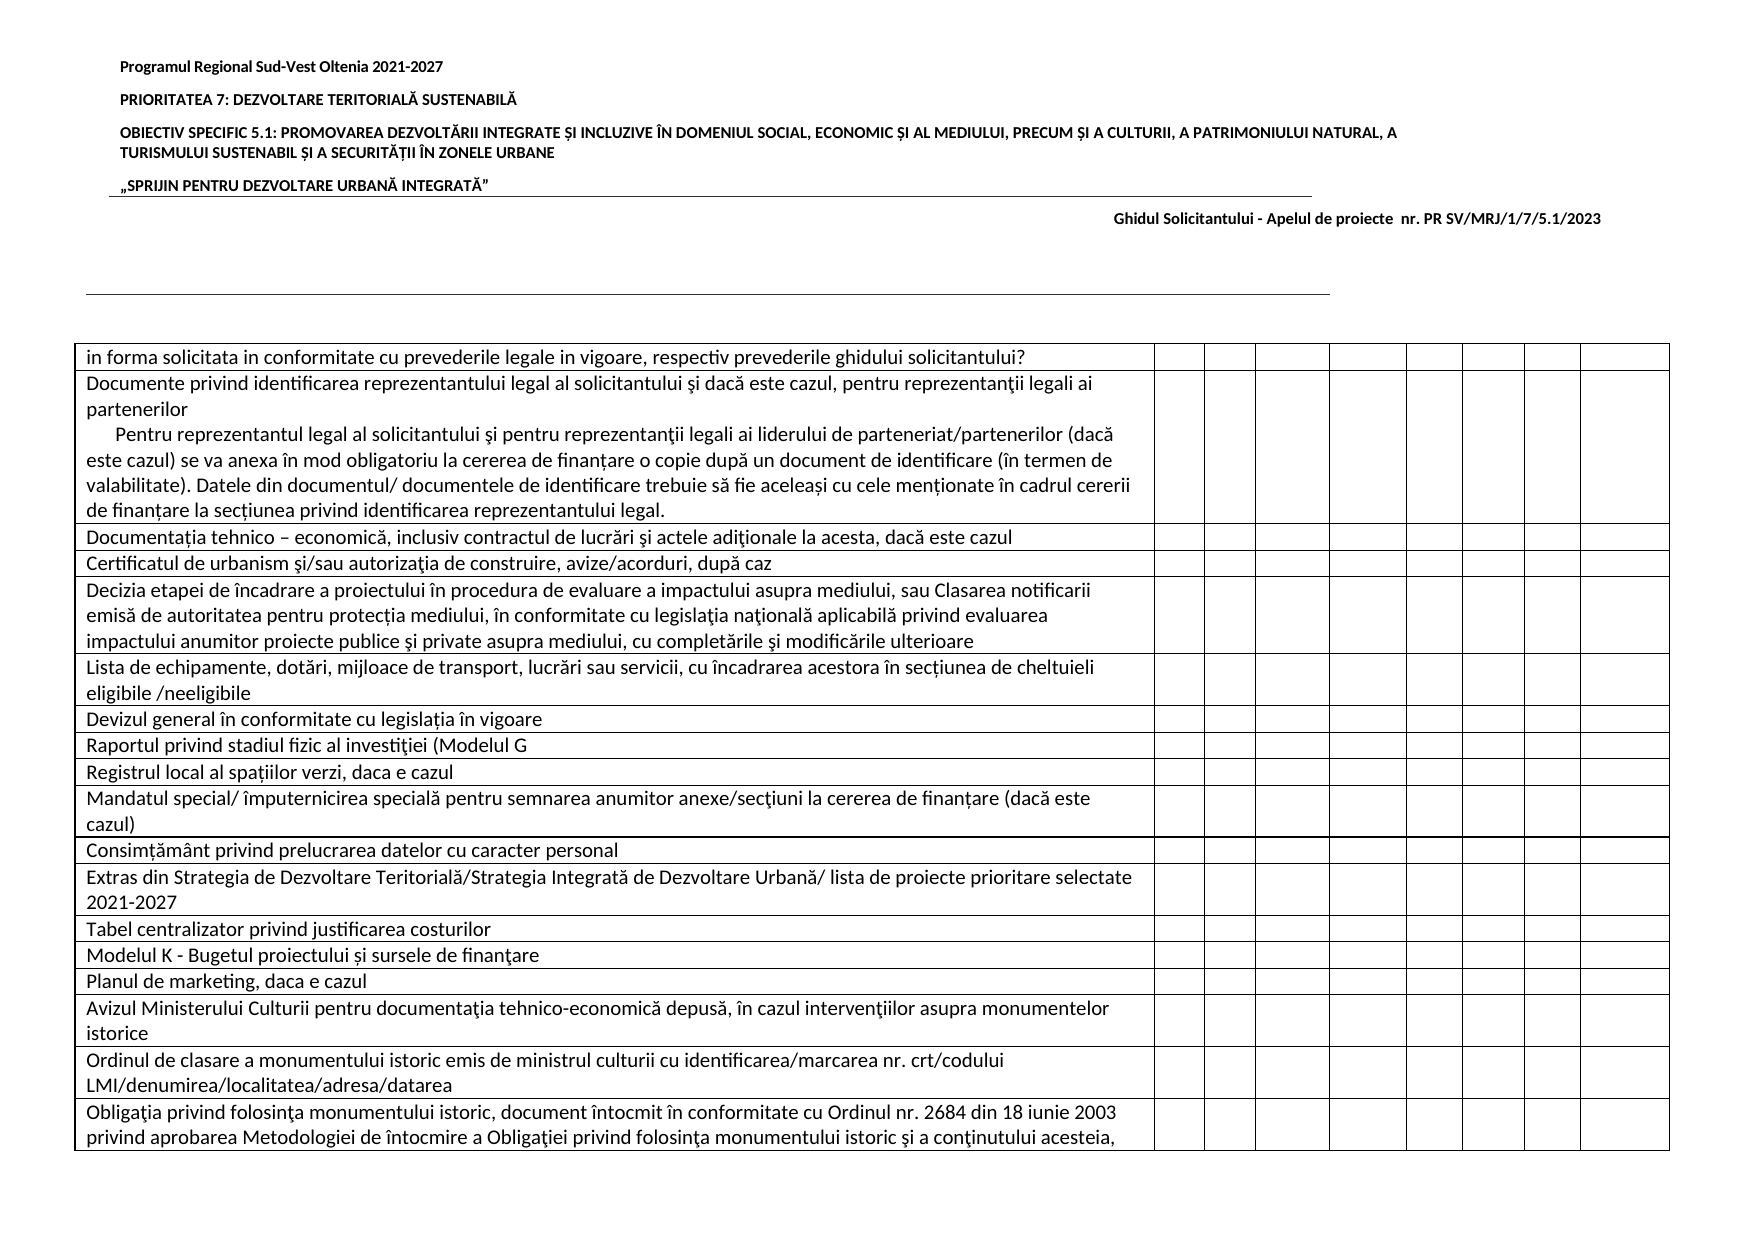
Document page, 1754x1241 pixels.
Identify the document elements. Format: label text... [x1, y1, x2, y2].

table_cell Decizia etapei de încadrare a proiectului în procedura de evaluare a impactului asupra mediului, sau Clasarea notificarii emisă de autoritatea pentru protecția mediului, în conformitate cu legislaţia naţională aplicabilă privind evaluarea impactului anumitor proiecte publice şi private asupra mediului, cu completările şi modificările ulterioare [76, 577, 1154, 653]
table_cell [1525, 1047, 1580, 1098]
table_cell [1155, 1099, 1204, 1150]
table_cell [1155, 1047, 1204, 1098]
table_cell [76, 1099, 1154, 1150]
table_cell [1205, 942, 1255, 968]
table_cell [1256, 786, 1329, 836]
table_cell [1463, 577, 1524, 653]
table_cell [1205, 995, 1255, 1046]
table_cell [1581, 864, 1669, 915]
table_cell [1463, 733, 1524, 758]
table_cell [1407, 1099, 1462, 1150]
table_cell [1205, 733, 1255, 758]
table_cell [1581, 1047, 1669, 1098]
table_cell [1407, 524, 1462, 549]
table_cell [1330, 524, 1406, 549]
table_cell [1256, 916, 1329, 941]
table_cell [1581, 916, 1669, 941]
table_cell [1525, 524, 1580, 549]
table_cell [1155, 577, 1204, 653]
table_cell Extras din Strategia de Dezvoltare Teritorială/Strategia Integrată de Dezvoltare Urbană/ lista de proiecte prioritare selectate 2021-2027 [76, 864, 1154, 915]
table_cell [1330, 864, 1406, 915]
table_cell Registrul local al spațiilor verzi, daca e cazul [76, 759, 1154, 784]
table_cell [1155, 706, 1204, 732]
table_cell [1330, 759, 1406, 784]
table_cell [1407, 706, 1462, 732]
table_cell [1155, 654, 1204, 705]
table_cell [1256, 1047, 1329, 1098]
table_cell [1525, 942, 1580, 968]
table_cell [1581, 759, 1669, 784]
table_cell [1525, 577, 1580, 653]
table_cell [1525, 864, 1580, 915]
table_cell [1581, 733, 1669, 758]
table_cell [1581, 706, 1669, 732]
table_cell Raportul privind stadiul fizic al investiţiei (Modelul G [76, 733, 1154, 758]
table_cell [1256, 551, 1329, 576]
table_cell [1256, 995, 1329, 1046]
table_cell Modelul K - Bugetul proiectului și sursele de finanţare [76, 942, 1154, 968]
table_cell [1330, 916, 1406, 941]
table_cell [1463, 344, 1524, 369]
table_cell [1155, 995, 1204, 1046]
table_cell [1256, 654, 1329, 705]
table_cell [1463, 371, 1524, 523]
table_cell [1581, 577, 1669, 653]
table_cell [1463, 916, 1524, 941]
table_cell [1205, 969, 1255, 994]
table_cell [1407, 838, 1462, 863]
table_cell [1525, 551, 1580, 576]
table_cell [1463, 864, 1524, 915]
table_cell [1155, 733, 1204, 758]
table_cell [1330, 1047, 1406, 1098]
table_cell [1525, 759, 1580, 784]
table_cell [1330, 786, 1406, 836]
table_cell [1256, 733, 1329, 758]
table_cell [1330, 733, 1406, 758]
table_cell [1205, 838, 1255, 863]
table_cell [1463, 1047, 1524, 1098]
table_cell [1155, 344, 1204, 369]
table_cell [1256, 759, 1329, 784]
table_cell [1463, 786, 1524, 836]
table_cell [1581, 654, 1669, 705]
table_cell [1330, 654, 1406, 705]
table_cell [1525, 969, 1580, 994]
table_cell Certificatul de urbanism şi/sau autorizaţia de construire, avize/acorduri, după caz [76, 551, 1154, 576]
table_cell [1407, 759, 1462, 784]
table_cell [1205, 786, 1255, 836]
table_cell [1407, 551, 1462, 576]
table_cell [1330, 344, 1406, 369]
table_cell [1407, 577, 1462, 653]
table_cell [1525, 995, 1580, 1046]
table_cell Mandatul special/ împuternicirea specială pentru semnarea anumitor anexe/secţiuni la cererea de finanțare (dacă este cazul) [76, 786, 1154, 836]
table_cell [1407, 1047, 1462, 1098]
table_cell [1256, 371, 1329, 523]
table_cell [1463, 706, 1524, 732]
table_cell [1205, 371, 1255, 523]
table_cell [1330, 577, 1406, 653]
table_cell Planul de marketing, daca e cazul [76, 969, 1154, 994]
table_cell [1330, 1099, 1406, 1150]
table_cell [1205, 1099, 1255, 1150]
table_cell [1205, 524, 1255, 549]
table_cell [1330, 942, 1406, 968]
table_cell [1155, 838, 1204, 863]
table_cell [1463, 1099, 1524, 1150]
table_cell [1155, 759, 1204, 784]
table_cell [1525, 733, 1580, 758]
table_cell Ordinul de clasare a monumentului istoric emis de ministrul culturii cu identificarea/marcarea nr. crt/codului LMI/denumirea/localitatea/adresa/datarea [76, 1047, 1154, 1098]
table_cell [1525, 344, 1580, 369]
table_cell [1256, 838, 1329, 863]
table_cell [1407, 344, 1462, 369]
table_cell [1205, 344, 1255, 369]
table_cell [1330, 551, 1406, 576]
table_cell [1463, 759, 1524, 784]
table_cell [1407, 864, 1462, 915]
table_cell [1155, 916, 1204, 941]
table_cell [1330, 371, 1406, 523]
table_cell [1205, 706, 1255, 732]
table_cell [1330, 969, 1406, 994]
table_cell [1256, 577, 1329, 653]
table_cell [1205, 864, 1255, 915]
table_cell Consimțământ privind prelucrarea datelor cu caracter personal [76, 838, 1154, 863]
table_cell [1205, 551, 1255, 576]
table_cell [1581, 344, 1669, 369]
table_cell [1205, 916, 1255, 941]
table_cell [1205, 1047, 1255, 1098]
table_cell [1463, 551, 1524, 576]
table_cell [1205, 654, 1255, 705]
table_cell [1581, 551, 1669, 576]
table_cell [1407, 654, 1462, 705]
table_cell [1155, 969, 1204, 994]
table_cell [1463, 995, 1524, 1046]
table_cell [1525, 654, 1580, 705]
table_cell [1525, 706, 1580, 732]
table_cell [1525, 371, 1580, 523]
table_cell [1155, 371, 1204, 523]
table_cell [1256, 969, 1329, 994]
table_cell [1330, 706, 1406, 732]
table_cell [1155, 942, 1204, 968]
table_cell [1155, 786, 1204, 836]
table_cell [1256, 942, 1329, 968]
table_cell Lista de echipamente, dotări, mijloace de transport, lucrări sau servicii, cu încadrarea acestora în secțiunea de cheltuieli eligibile /neeligibile [76, 654, 1154, 705]
table_cell [1330, 995, 1406, 1046]
table_cell Documentația tehnico – economică, inclusiv contractul de lucrări şi actele adiţionale la acesta, dacă este cazul [76, 524, 1154, 549]
table_cell [1407, 786, 1462, 836]
table_cell [1463, 838, 1524, 863]
table_cell [1581, 995, 1669, 1046]
table_cell [1205, 759, 1255, 784]
table_cell [1525, 838, 1580, 863]
table_cell Tabel centralizator privind justificarea costurilor [76, 916, 1154, 941]
table_cell [1525, 916, 1580, 941]
table_cell [1463, 969, 1524, 994]
table_cell [1407, 916, 1462, 941]
table_cell [1407, 995, 1462, 1046]
table_cell [1581, 786, 1669, 836]
table_cell [1581, 969, 1669, 994]
table_cell [1256, 524, 1329, 549]
table_cell [1256, 706, 1329, 732]
table_cell [1256, 1099, 1329, 1150]
table_cell [1205, 577, 1255, 653]
table_cell [1525, 1099, 1580, 1150]
table_cell [1463, 654, 1524, 705]
table_cell [1256, 864, 1329, 915]
table_cell [1330, 838, 1406, 863]
table_cell [1407, 371, 1462, 523]
table_cell Avizul Ministerului Culturii pentru documentaţia tehnico-economică depusă, în cazul intervenţiilor asupra monumentelor istorice [76, 995, 1154, 1046]
table_cell [1581, 838, 1669, 863]
table_cell [1407, 942, 1462, 968]
table_cell [1256, 344, 1329, 369]
table_cell [1155, 551, 1204, 576]
table_cell [1525, 786, 1580, 836]
table_cell [1463, 942, 1524, 968]
table_cell [1155, 524, 1204, 549]
table_cell [1581, 371, 1669, 523]
table_cell Documente privind identificarea reprezentantului legal al solicitantului şi dacă este cazul, pentru reprezentanţii legali ai partenerilor Pentru reprezentantul legal al solicitantului şi pentru reprezentanţii legali ai liderului de parteneriat/partenerilor (dacă este cazul) se va anexa în mod obligatoriu la cererea de finanțare o copie după un document de identificare (în termen de valabilitate). Datele din documentul/ documentele de identificare trebuie să fie aceleași cu cele menționate în cadrul cererii de finanțare la secțiunea privind identificarea reprezentantului legal. [76, 371, 1154, 523]
table_cell [1463, 524, 1524, 549]
table_cell [1581, 942, 1669, 968]
table_cell [1407, 969, 1462, 994]
table_cell [1155, 864, 1204, 915]
table_cell [1407, 733, 1462, 758]
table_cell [76, 344, 1154, 369]
table_cell Devizul general în conformitate cu legislația în vigoare [76, 706, 1154, 732]
table_cell [1581, 524, 1669, 549]
table_cell [1581, 1099, 1669, 1150]
